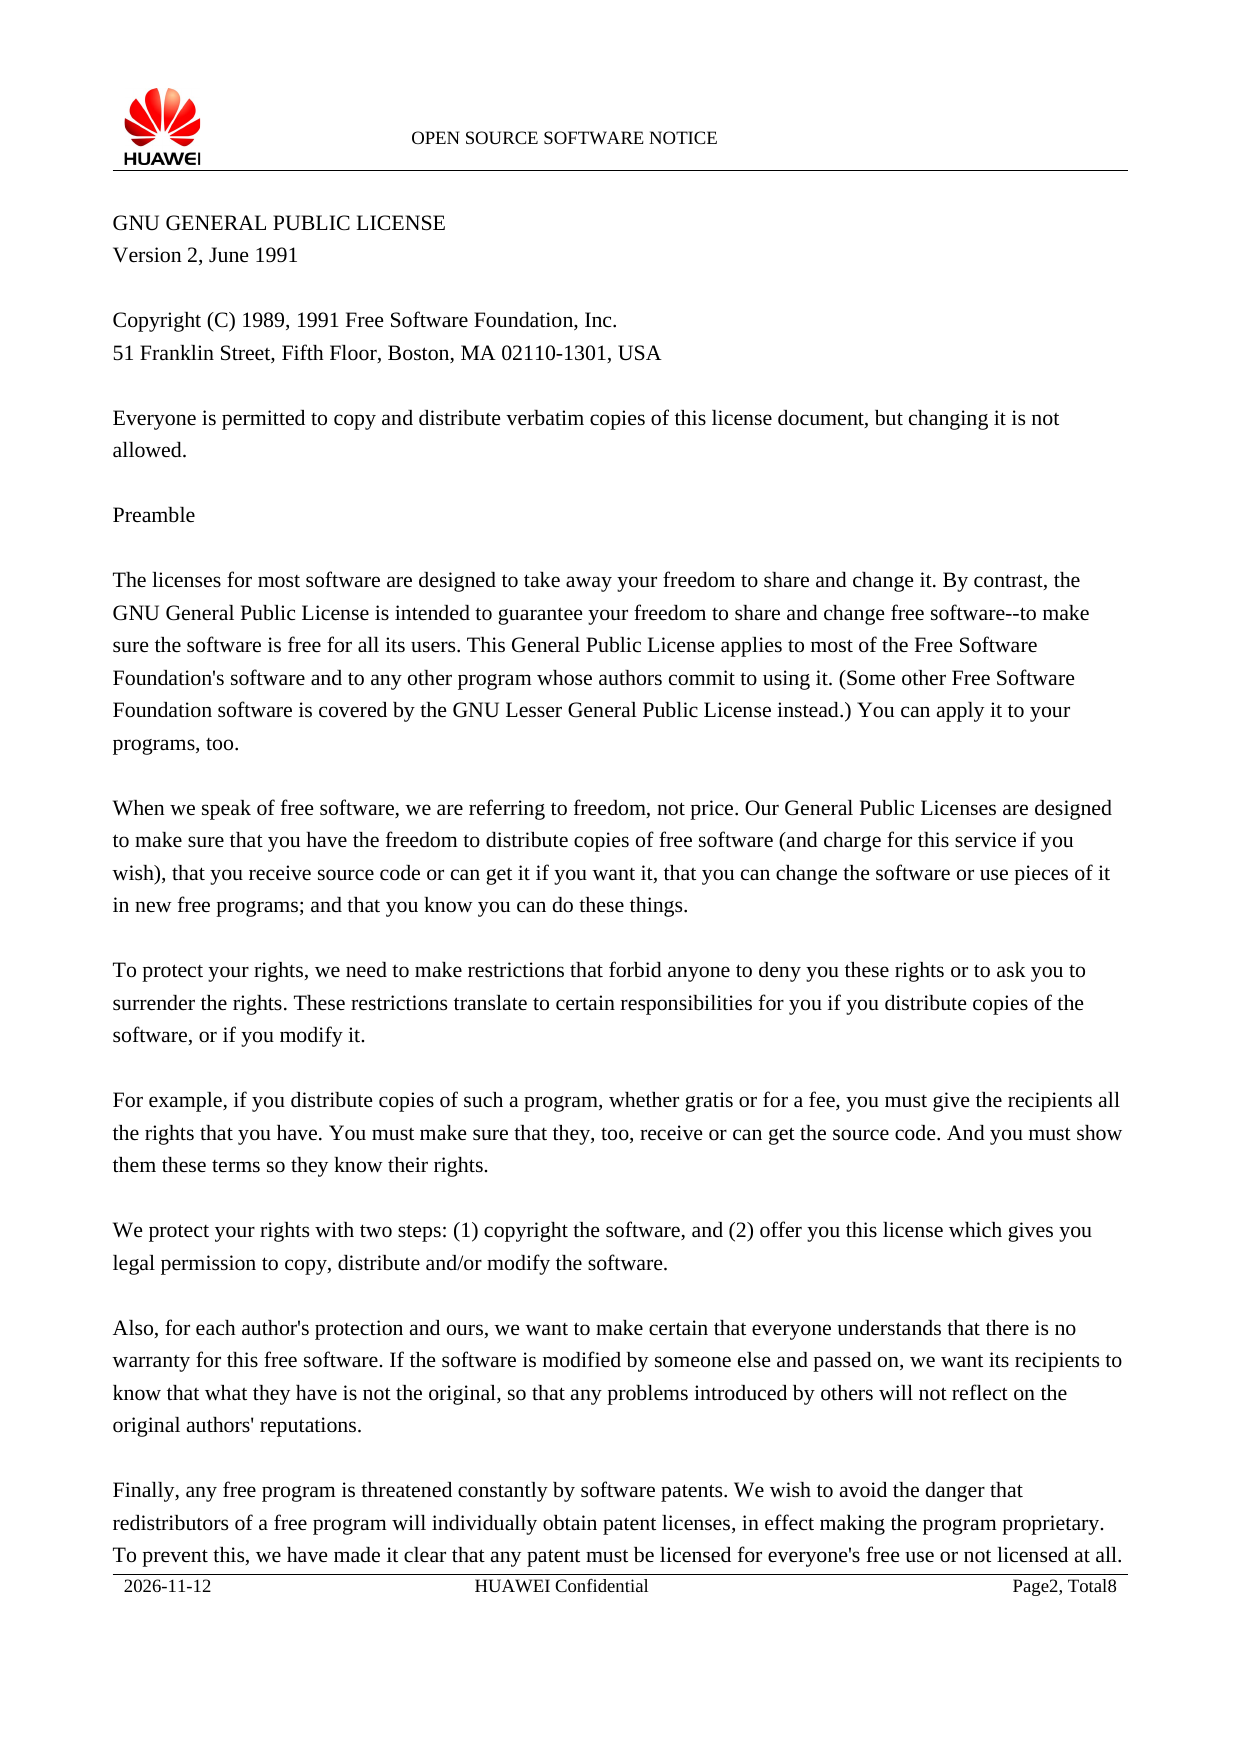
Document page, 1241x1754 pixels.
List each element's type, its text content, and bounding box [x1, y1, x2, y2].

picture [124, 88, 201, 165]
